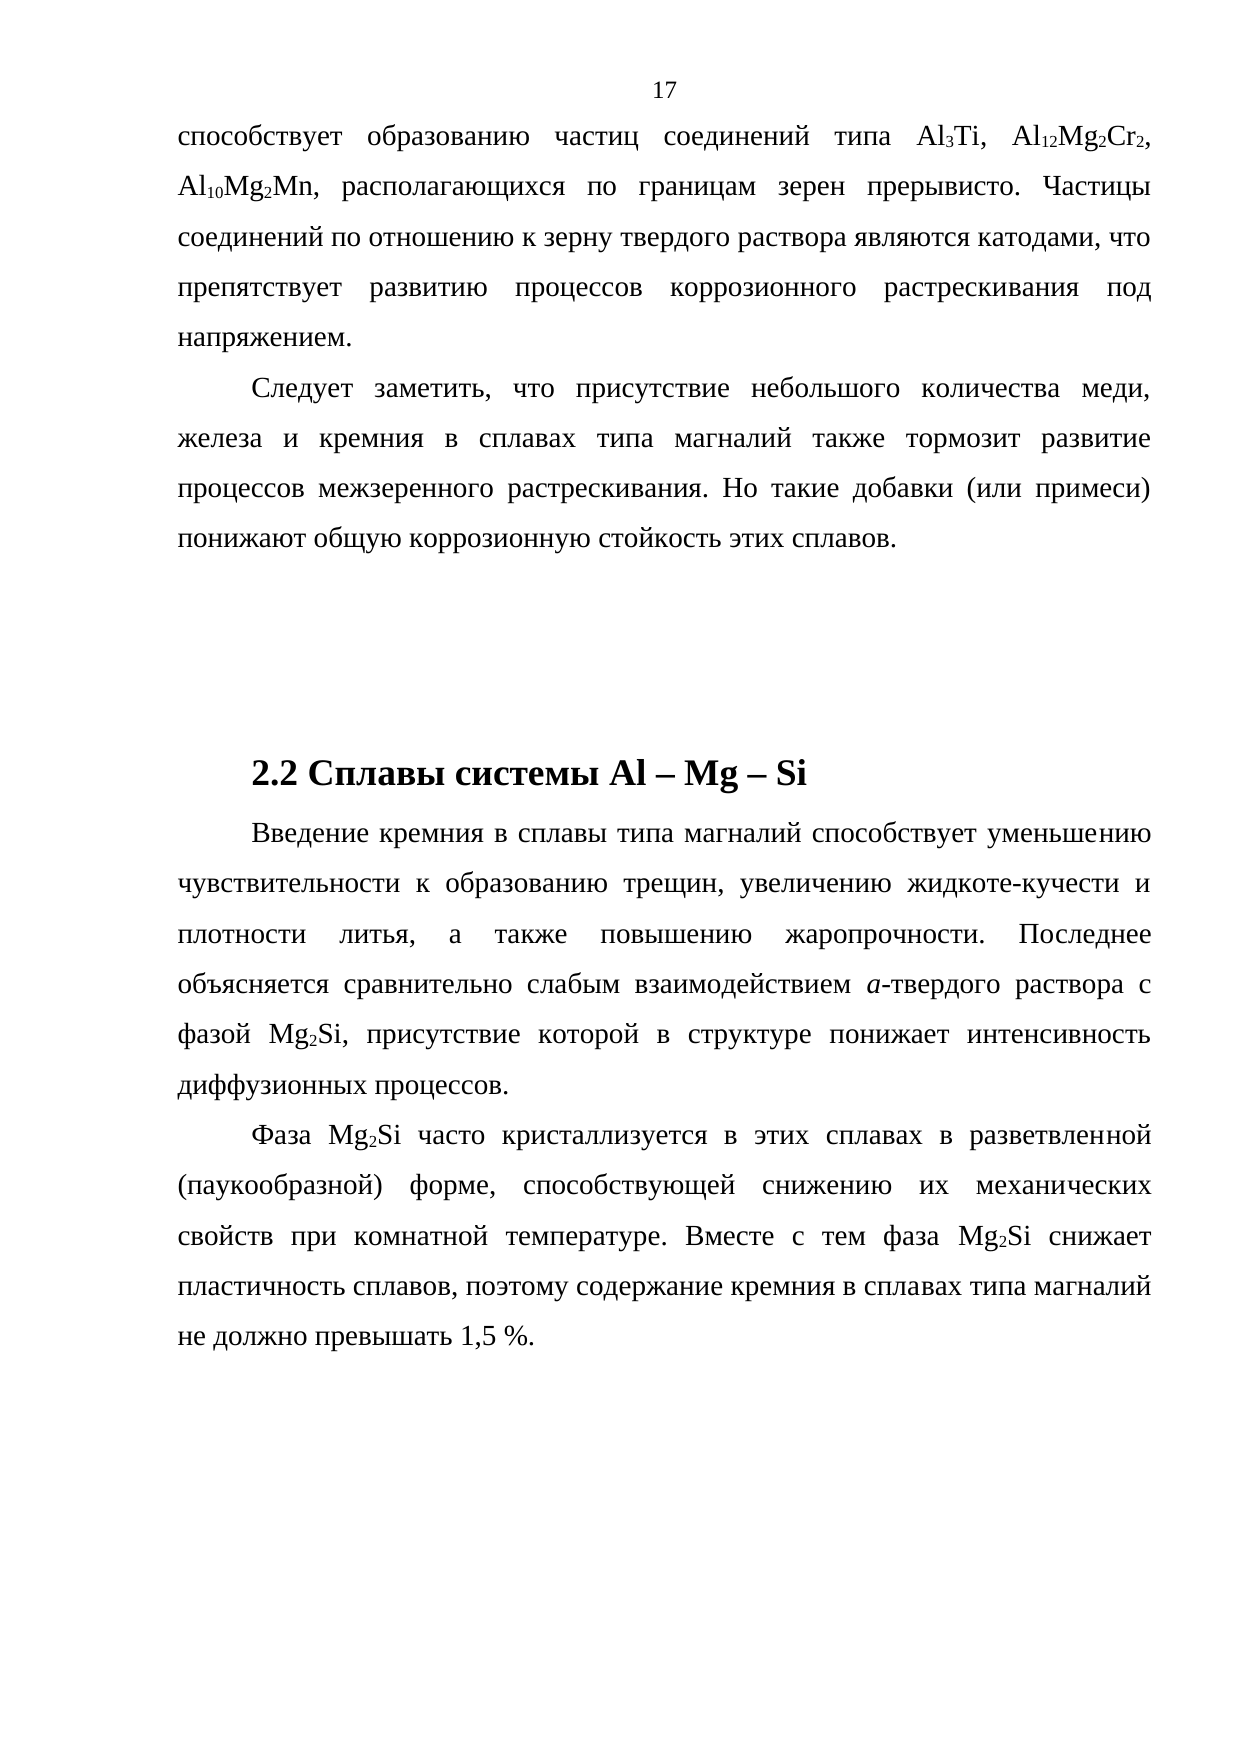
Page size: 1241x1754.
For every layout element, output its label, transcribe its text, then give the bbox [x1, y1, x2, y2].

text Введение кремния в сплавы типа магналий способствует уменьшению чувствительности к образованию трещин, увеличению жидкоте-кучести и плотности литья, а также повышению жаропрочности. Последнее объясняется сравнительно слабым взаимодействием а-твердого раствора с фазой Mg2Si, присутствие которой в структуре понижает интенсивность диффузионных процессов. [177, 815, 1152, 1100]
text Фаза Mg2Si часто кристаллизуется в этих сплавах в разветвленной (паукообразной) форме, способствующей снижению их механических свойств при комнатной температуре. Вместе с тем фаза Mg2Si снижает пластичность сплавов, поэтому содержание кремния в сплавах типа магналий не должно превышать 1,5 %. [177, 1117, 1152, 1352]
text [177, 118, 1152, 353]
text Следует заметить, что присутствие небольшого количества меди, железа и кремния в сплавах типа магналий также тормозит развитие процессов межзеренного растрескивания. Но такие добавки (или примеси) понижают общую коррозионную стойкость этих сплавов. [177, 370, 1152, 554]
text 2.2 Сплавы системы Al – Mg – Si [177, 751, 1152, 794]
